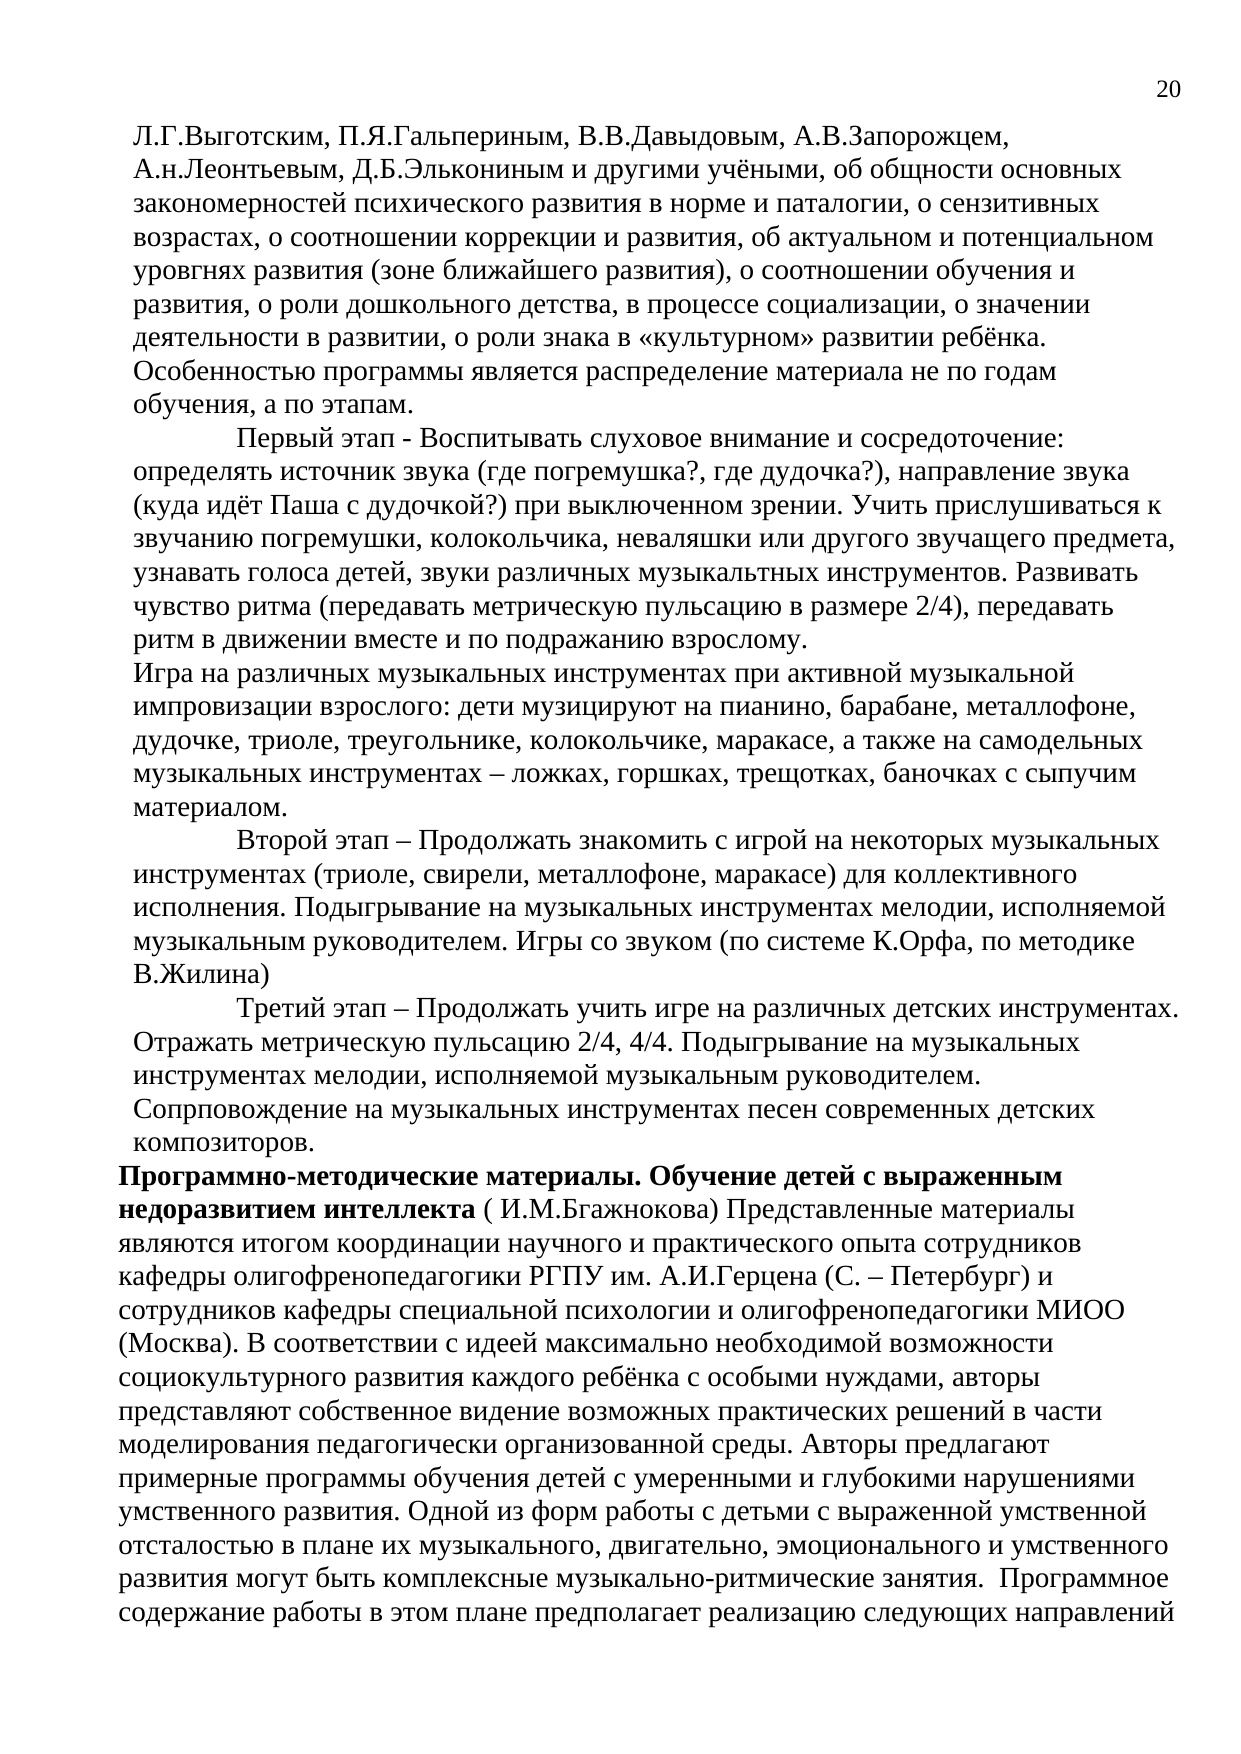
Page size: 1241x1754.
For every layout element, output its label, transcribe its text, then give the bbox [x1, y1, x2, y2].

text Третий этап – Продолжать учить игре на различных детских инструментах. Отражать метрическую пульсацию 2/4, 4/4. Подыгрывание на музыкальных инструментах мелодии, исполняемой музыкальным руководителем. Сопрповождение на музыкальных инструментах песен современных детских композиторов. [133, 990, 1181, 1158]
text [118, 1158, 1181, 1627]
text Второй этап – Продолжать знакомить с игрой на некоторых музыкальных инструментах (триоле, свирели, металлофоне, маракасе) для коллективного исполнения. Подыгрывание на музыкальных инструментах мелодии, исполняемой музыкальным руководителем. Игры со звуком (по системе К.Орфа, по методике В.Жилина) [133, 822, 1181, 990]
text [133, 118, 1181, 420]
text Игра на различных музыкальных инструментах при активной музыкальной импровизации взрослого: дети музицируют на пианино, барабане, металлофоне, дудочке, триоле, треугольнике, колокольчике, маракасе, а также на самодельных музыкальных инструментах – ложках, горшках, трещотках, баночках с сыпучим материалом. [133, 655, 1181, 822]
text Первый этап - Воспитывать слуховое внимание и сосредоточение: определять источник звука (где погремушка?, где дудочка?), направление звука (куда идёт Паша с дудочкой?) при выключенном зрении. Учить прислушиваться к звучанию погремушки, колокольчика, неваляшки или другого звучащего предмета, узнавать голоса детей, звуки различных музыкальтных инструментов. Развивать чувство ритма (передавать метрическую пульсацию в размере 2/4), передавать ритм в движении вместе и по подражанию взрослому. [133, 420, 1181, 655]
